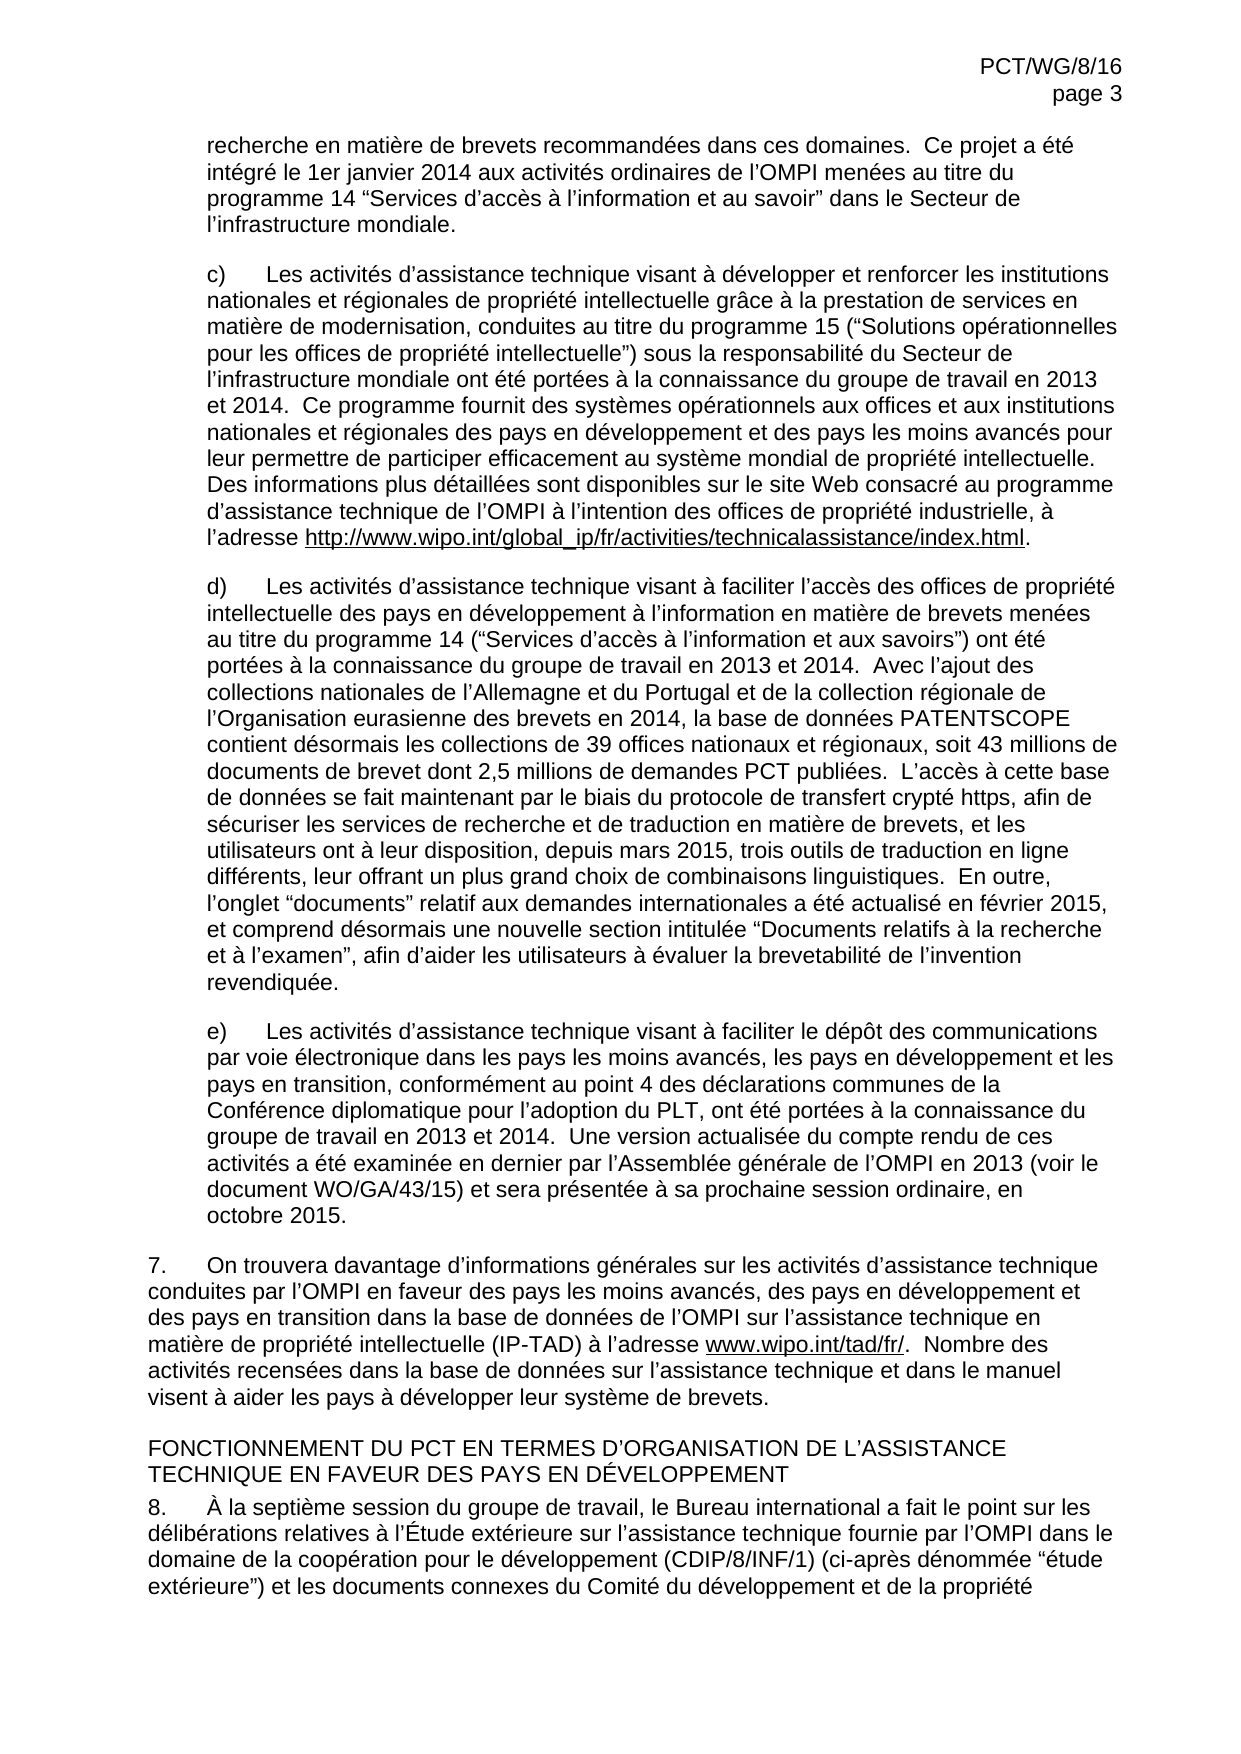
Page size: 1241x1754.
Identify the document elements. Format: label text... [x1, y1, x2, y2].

text On trouvera davantage d’informations générales sur les activités d’assistance technique conduites par l’OMPI en faveur des pays les moins avancés, des pays en développement et des pays en transition dans la base de données de l’OMPI sur l’assistance technique en matière de propriété intellectuelle (IP-TAD) à l’adresse www.wipo.int/tad/fr/. Nombre des activités recensées dans la base de données sur l’assistance technique et dans le manuel visent à aider les pays à développer leur système de brevets. [148, 1252, 1122, 1410]
list Les activités d’assistance technique visant à développer et renforcer les institutions nationales et régionales de propriété intellectuelle grâce à la prestation de services en matière de modernisation, conduites au titre du programme 15 (“Solutions opérationnelles pour les offices de propriété intellectuelle”) sous la responsabilité du Secteur de l’infrastructure mondiale ont été portées à la connaissance du groupe de travail en 2013 et 2014. Ce programme fournit des systèmes opérationnels aux offices et aux institutions nationales et régionales des pays en développement et des pays les moins avancés pour leur permettre de participer efficacement au système mondial de propriété intellectuelle. Des informations plus détaillées sont disponibles sur le site Web consacré au programme d’assistance technique de l’OMPI à l’intention des offices de propriété industrielle, à l’adresse http://www.wipo.int/global_ip/fr/activities/technicalassistance/index.html. [207, 261, 1122, 550]
list Les activités d’assistance technique visant à faciliter l’accès des offices de propriété intellectuelle des pays en développement à l’information en matière de brevets menées au titre du programme 14 (“Services d’accès à l’information et aux savoirs”) ont été portées à la connaissance du groupe de travail en 2013 et 2014. Avec l’ajout des collections nationales de l’Allemagne et du Portugal et de la collection régionale de l’Organisation eurasienne des brevets en 2014, la base de données PATENTSCOPE contient désormais les collections de 39 offices nationaux et régionaux, soit 43 millions de documents de brevet dont 2,5 millions de demandes PCT publiées. L’accès à cette base de données se fait maintenant par le biais du protocole de transfert crypté https, afin de sécuriser les services de recherche et de traduction en matière de brevets, et les utilisateurs ont à leur disposition, depuis mars 2015, trois outils de traduction en ligne différents, leur offrant un plus grand choix de combinaisons linguistiques. En outre, l’onglet “documents” relatif aux demandes internationales a été actualisé en février 2015, et comprend désormais une nouvelle section intitulée “Documents relatifs à la recherche et à l’examen”, afin d’aider les utilisateurs à évaluer la brevetabilité de l’invention revendiquée. [207, 573, 1122, 995]
list Les activités d’assistance technique visant à faciliter le dépôt des communications par voie électronique dans les pays les moins avancés, les pays en développement et les pays en transition, conformément au point 4 des déclarations communes de la Conférence diplomatique pour l’adoption du PLT, ont été portées à la connaissance du groupe de travail en 2013 et 2014. Une version actualisée du compte rendu de ces activités a été examinée en dernier par l’Assemblée générale de l’OMPI en 2013 (voir le document WO/GA/43/15) et sera présentée à sa prochaine session ordinaire, en octobre 2015. [207, 1018, 1122, 1229]
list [207, 132, 1122, 238]
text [148, 1494, 1122, 1599]
subtitle Fonctionnement du PCT en termes d’organisation de l’assistance technique en faveur des pays en développement [148, 1435, 1122, 1487]
